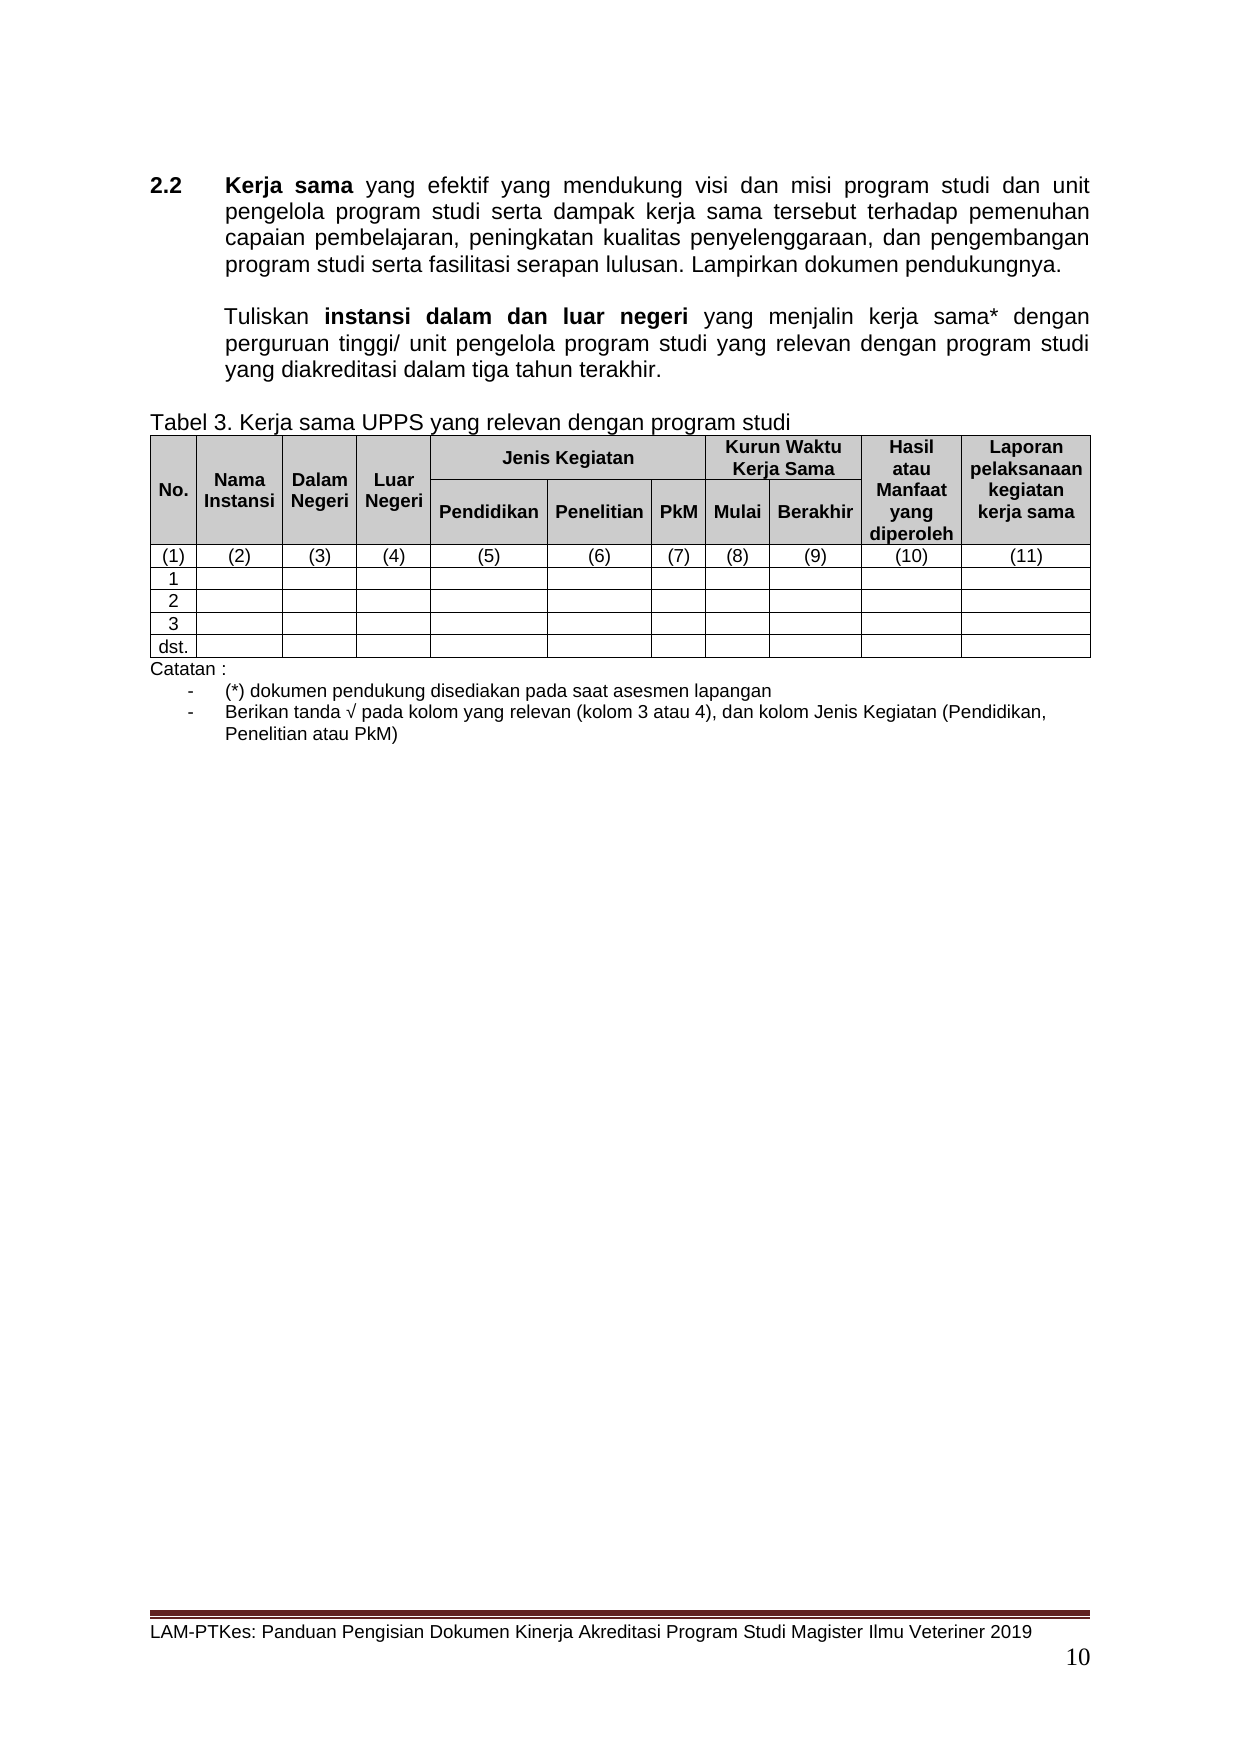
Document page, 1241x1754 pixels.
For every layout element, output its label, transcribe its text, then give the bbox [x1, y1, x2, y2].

table_header Luar Negeri [357, 436, 430, 544]
table_cell [283, 635, 356, 657]
table_cell [197, 613, 282, 634]
table_cell [283, 568, 356, 589]
table_cell Berakhir [770, 480, 861, 544]
table_cell [431, 613, 547, 634]
table_header Jenis Kegiatan [431, 436, 705, 479]
table_cell (6) [548, 545, 651, 567]
table_header Dalam Negeri [283, 436, 356, 544]
table_cell [197, 590, 282, 612]
table_cell [652, 568, 705, 589]
table_cell (11) [962, 545, 1090, 567]
table_cell PkM [652, 480, 705, 544]
table_cell [770, 613, 861, 634]
table_cell Penelitian [548, 480, 651, 544]
list (*) dokumen pendukung disediakan pada saat asesmen lapangan [187, 679, 1090, 701]
table_cell (10) [862, 545, 961, 567]
table_cell (5) [431, 545, 547, 567]
table_cell dst. [151, 635, 196, 657]
table_header No. [151, 436, 196, 544]
table_cell (1) [151, 545, 196, 567]
table_cell [548, 613, 651, 634]
table_cell [357, 590, 430, 612]
table_header Hasil atau Manfaat yang diperoleh [862, 436, 961, 544]
table_cell [962, 568, 1090, 589]
table_header Laporan pelaksanaan kegiatan kerja sama [962, 436, 1090, 544]
table_cell [652, 613, 705, 634]
table_cell [706, 590, 769, 612]
table_cell [357, 613, 430, 634]
table_cell [706, 613, 769, 634]
table_cell [283, 613, 356, 634]
table_cell [431, 568, 547, 589]
table_cell (4) [357, 545, 430, 567]
table_cell [770, 568, 861, 589]
table_cell [652, 635, 705, 657]
table_cell (3) [283, 545, 356, 567]
table_cell [431, 590, 547, 612]
text 2.2 Kerja sama yang efektif yang mendukung visi dan misi program studi dan unit pengelola program studi serta dampak kerja sama tersebut terhadap pemenuhan capaian pembelajaran, peningkatan kualitas penyelenggaraan, dan pengembangan program studi serta fasilitasi serapan lulusan. Lampirkan dokumen pendukungnya. [150, 172, 1090, 277]
table_cell Mulai [706, 480, 769, 544]
table_cell [862, 590, 961, 612]
table_cell [706, 635, 769, 657]
table_cell [548, 590, 651, 612]
table_cell [962, 613, 1090, 634]
table_cell (9) [770, 545, 861, 567]
table_cell [283, 590, 356, 612]
table_cell [862, 635, 961, 657]
text Tabel 3. Kerja sama UPPS yang relevan dengan program studi [150, 409, 1090, 435]
table_cell Pendidikan [431, 480, 547, 544]
table_cell [962, 590, 1090, 612]
table_cell 3 [151, 613, 196, 634]
table_cell [197, 568, 282, 589]
table_cell [862, 568, 961, 589]
table_cell 2 [151, 590, 196, 612]
table_cell [706, 568, 769, 589]
table_cell [548, 568, 651, 589]
table_cell (8) [706, 545, 769, 567]
table_cell [197, 635, 282, 657]
table_cell 1 [151, 568, 196, 589]
table_header Nama Instansi [197, 436, 282, 544]
table_cell [548, 635, 651, 657]
table_cell [431, 635, 547, 657]
table_cell (7) [652, 545, 705, 567]
list Berikan tanda √ pada kolom yang relevan (kolom 3 atau 4), dan kolom Jenis Kegiatan (Pendidikan, Penelitian atau PkM) [187, 701, 1090, 744]
table_cell [770, 590, 861, 612]
table_cell [357, 635, 430, 657]
table_cell [652, 590, 705, 612]
table_cell [862, 613, 961, 634]
table_header Kurun Waktu Kerja Sama [706, 436, 861, 479]
text Tuliskan instansi dalam dan luar negeri yang menjalin kerja sama* dengan perguruan tinggi/ unit pengelola program studi yang relevan dengan program studi yang diakreditasi dalam tiga tahun terakhir. [224, 303, 1090, 382]
table_cell (2) [197, 545, 282, 567]
table_cell [357, 568, 430, 589]
table_cell [770, 635, 861, 657]
table_cell [962, 635, 1090, 657]
text Catatan : [150, 658, 1090, 679]
